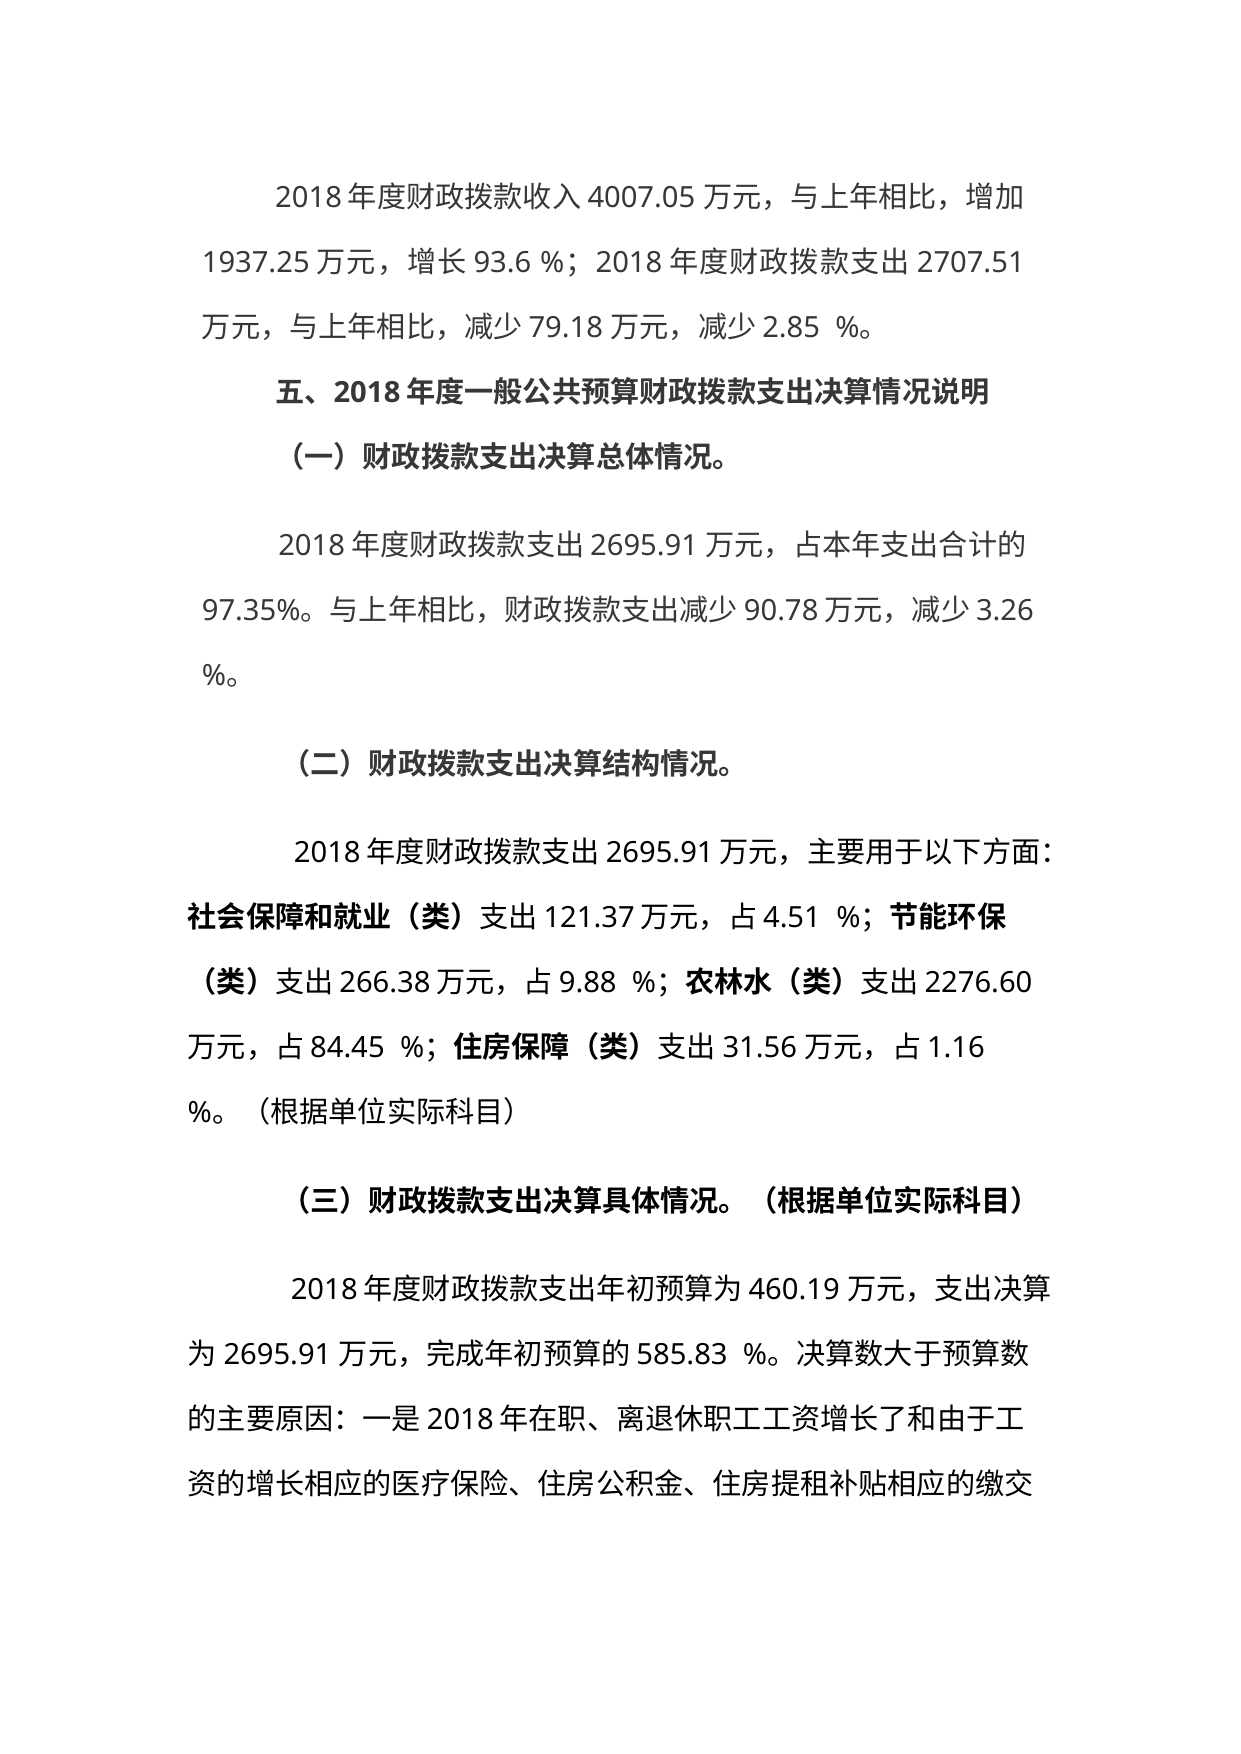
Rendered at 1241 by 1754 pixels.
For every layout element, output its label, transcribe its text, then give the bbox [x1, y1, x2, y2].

text （三）财政拨款支出决算具体情况。（根据单位实际科目） [281, 1166, 1053, 1231]
text 五、2018年度一般公共预算财政拨款支出决算情况说明 [202, 357, 1024, 422]
text （一）财政拨款支出决算总体情况。 [202, 422, 1053, 487]
text 2018年度财政拨款支出2695.91万元，主要用于以下方面：社会保障和就业（类）支出121.37万元，占4.51 %；节能环保（类）支出266.38万元，占9.88 %；农林水（类）支出2276.60万元，占84.45 %；住房保障（类）支出 31.56 万元，占1.16 %。（根据单位实际科目） [187, 817, 1053, 1142]
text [187, 1254, 1053, 1514]
text 2018年度财政拨款支出2695.91 万元，占本年支出合计的 97.35%。与上年相比，财政拨款支出减少90.78万元，减少3.26 %。 [202, 510, 1053, 705]
text （二）财政拨款支出决算结构情况。 [281, 729, 1053, 794]
text 2018年度财政拨款收入4007.05 万元，与上年相比，增加 1937.25万元，增长93.6 %；2018年度财政拨款支出2707.51 万元，与上年相比，减少79.18 万元，减少2.85 %。 [202, 162, 1024, 357]
